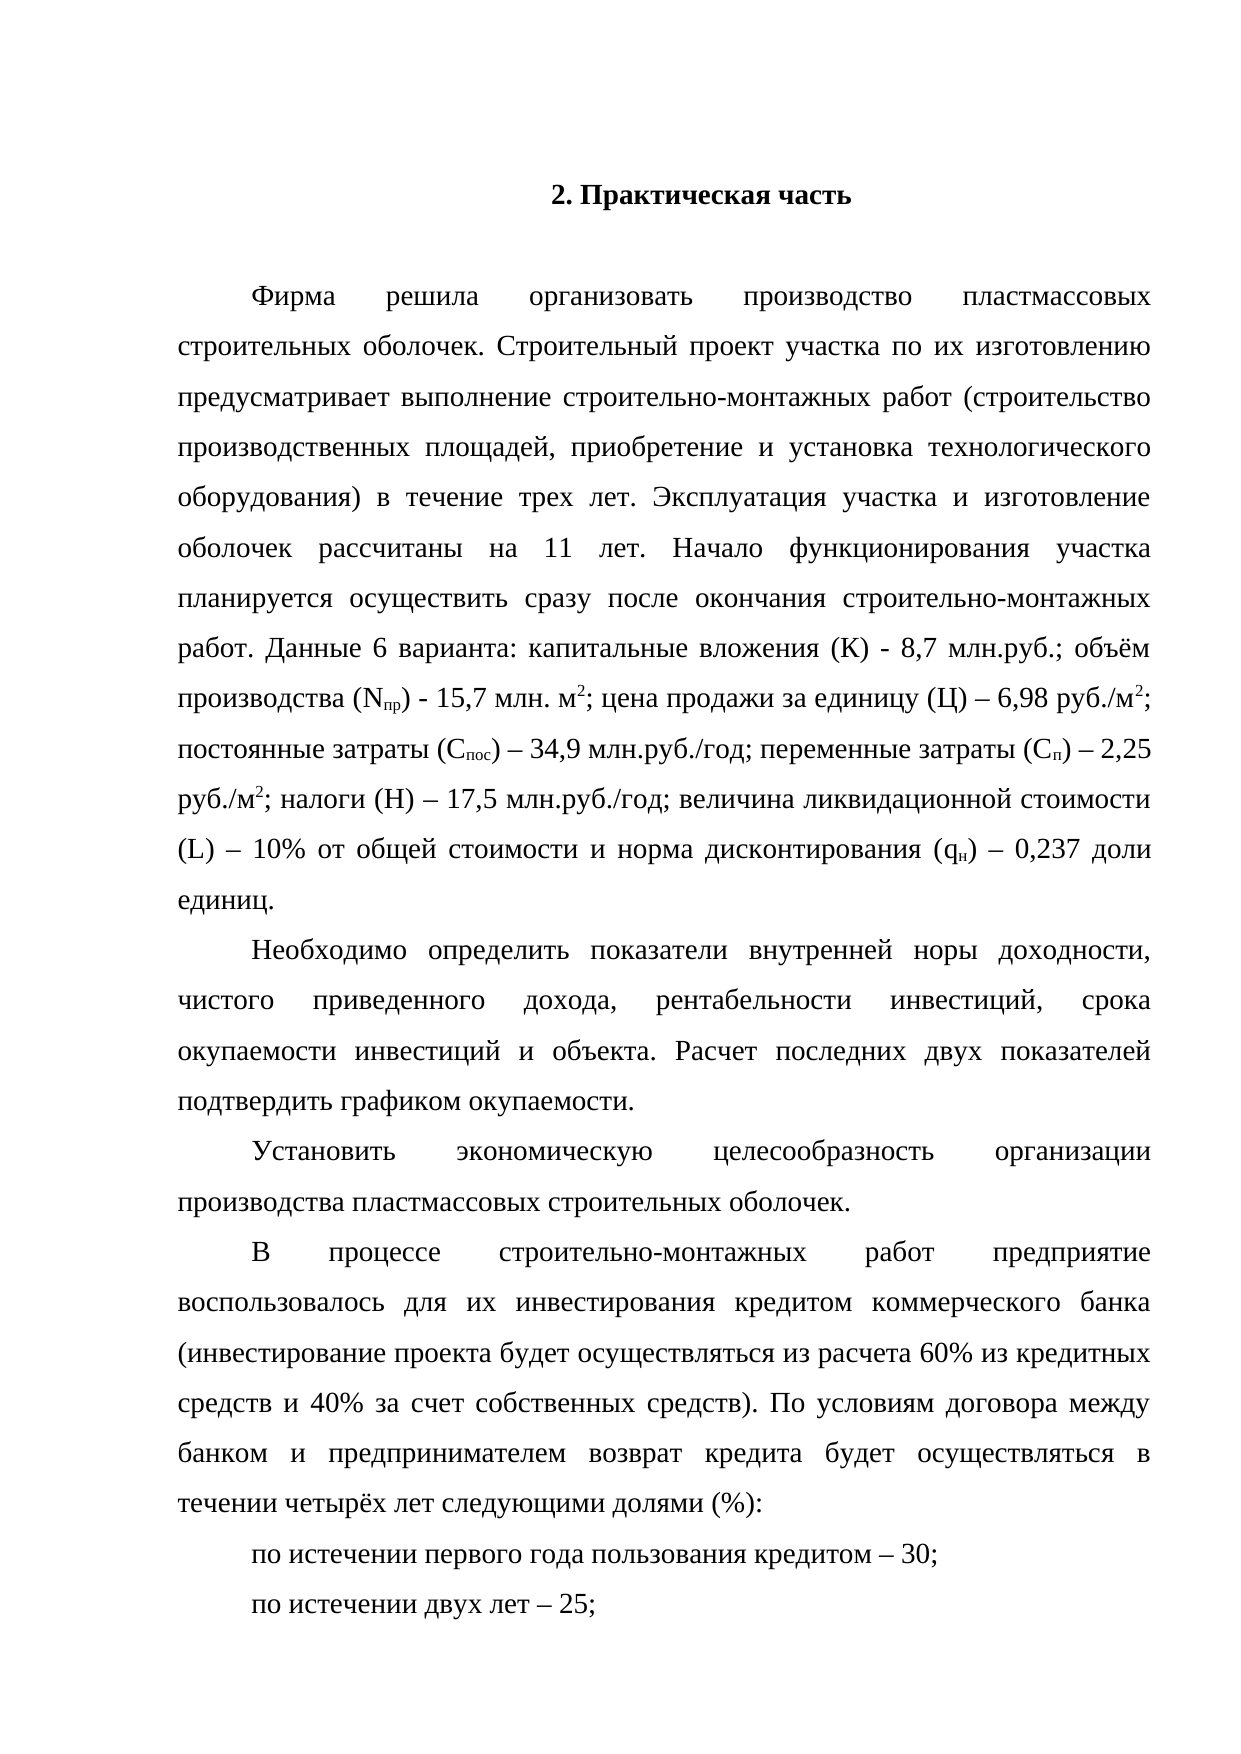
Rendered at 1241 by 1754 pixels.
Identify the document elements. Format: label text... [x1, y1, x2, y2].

text Фирма решила организовать производство пластмассовых строительных оболочек. Строительный проект участка по их изготовлению предусматривает выполнение строительно-монтажных работ (строительство производственных площадей, приобретение и установка технологического оборудования) в течение трех лет. Эксплуатация участка и изготовление оболочек рассчитаны на 11 лет. Начало функционирования участка планируется осуществить сразу после окончания строительно-монтажных работ. Данные 6 варианта: капитальные вложения (К) - 8,7 млн.руб.; объём производства (Nпр) - 15,7 млн. м2; цена продажи за единицу (Ц) – 6,98 руб./м2; постоянные затраты (Спос) – 34,9 млн.руб./год; переменные затраты (Сп) – 2,25 руб./м2; налоги (Н) – 17,5 млн.руб./год; величина ликвидационной стоимости (L) – 10% от общей стоимости и норма дисконтирования (qн) – 0,237 доли единиц. [177, 278, 1152, 915]
text Установить экономическую целесообразность организации производства пластмассовых строительных оболочек. [177, 1133, 1152, 1217]
text 2. Практическая часть [177, 177, 1152, 211]
text по истечении двух лет – 25; [177, 1586, 1152, 1620]
text В процессе строительно-монтажных работ предприятие воспользовалось для их инвестирования кредитом коммерческого банка (инвестирование проекта будет осуществляться из расчета 60% из кредитных средств и 40% за счет собственных средств). По условиям договора между банком и предпринимателем возврат кредита будет осуществляться в течении четырёх лет следующими долями (%): [177, 1234, 1152, 1519]
text по истечении первого года пользования кредитом – 30; [177, 1536, 1152, 1569]
text Необходимо определить показатели внутренней норы доходности, чистого приведенного дохода, рентабельности инвестиций, срока окупаемости инвестиций и объекта. Расчет последних двух показателей подтвердить графиком окупаемости. [177, 932, 1152, 1117]
